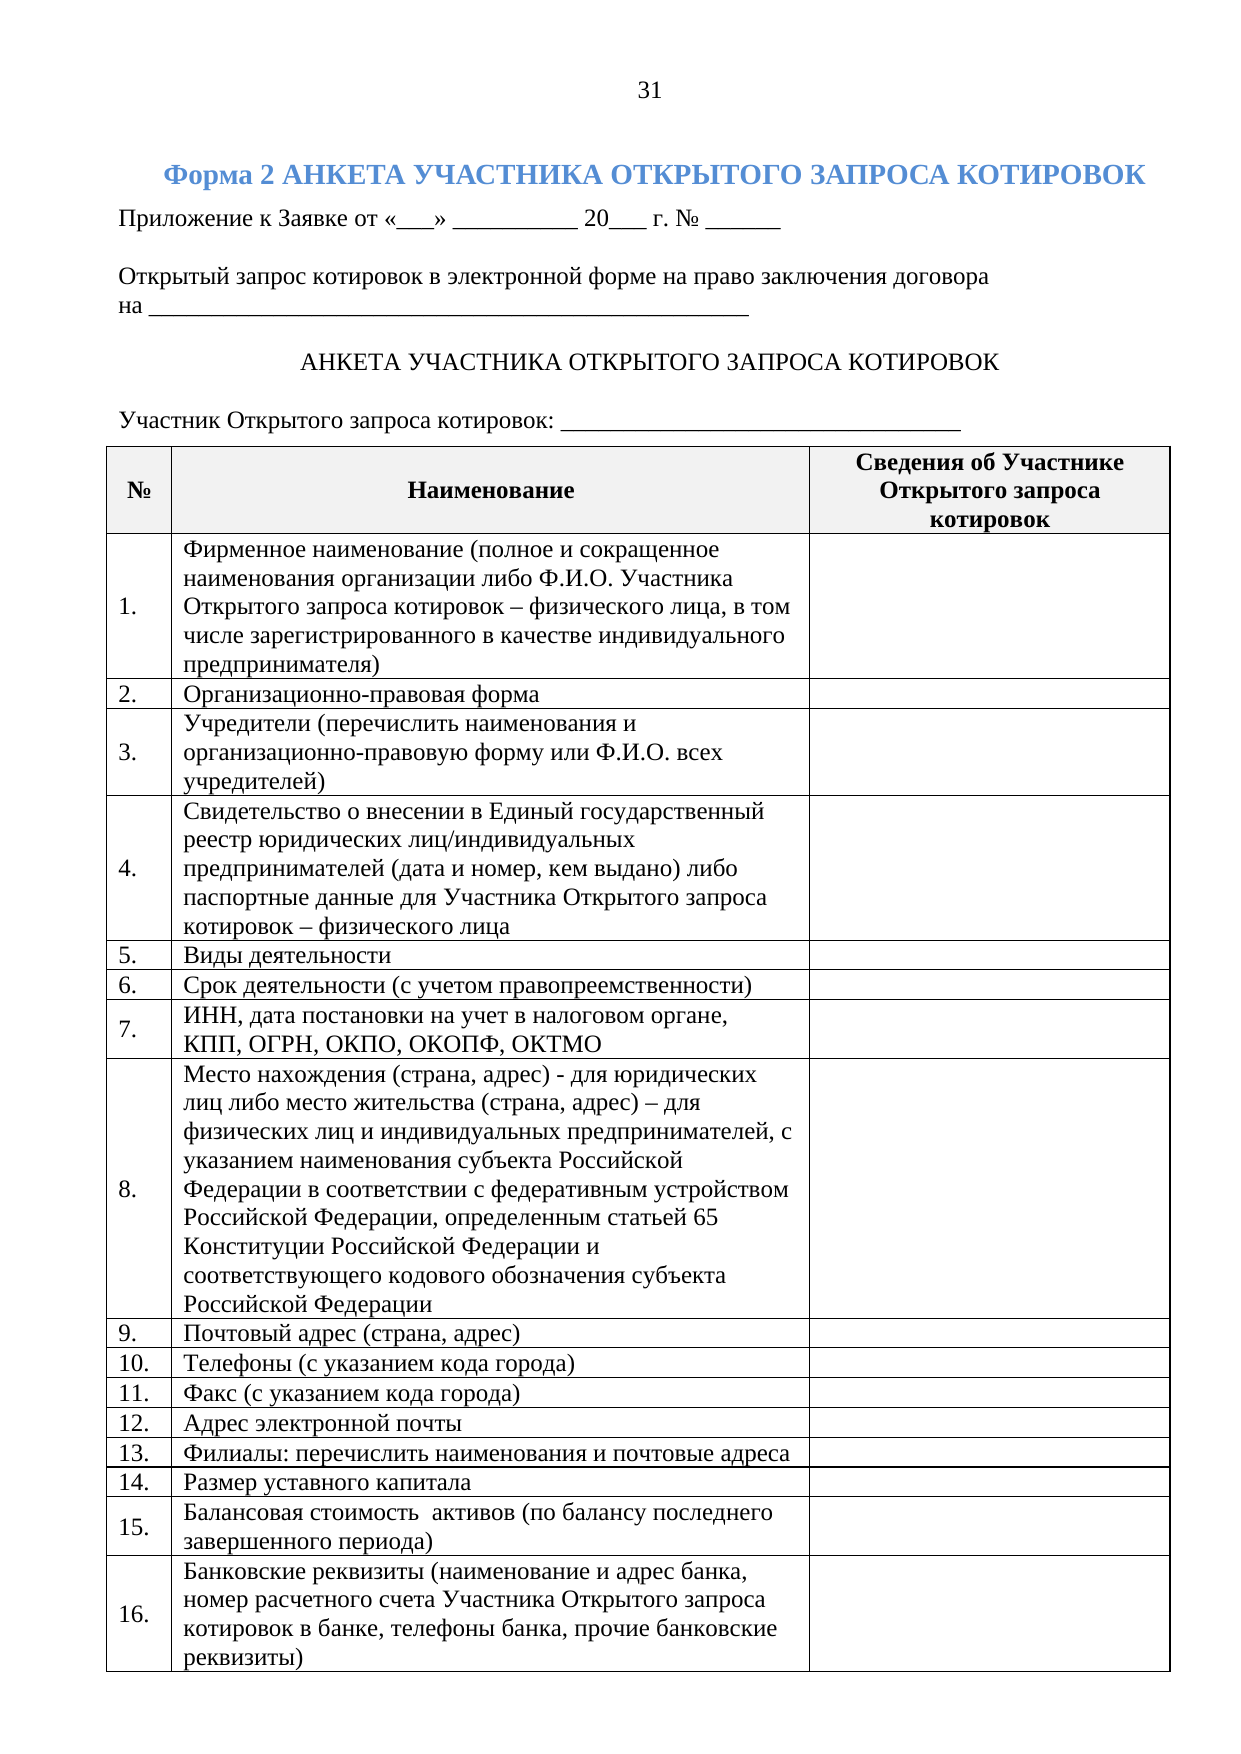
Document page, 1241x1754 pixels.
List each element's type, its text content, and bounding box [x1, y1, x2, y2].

table_cell [810, 941, 1169, 969]
table_cell [810, 1408, 1169, 1437]
table_cell 13. [107, 1438, 171, 1466]
text АНКЕТА УЧАСТНИКА ОТКРЫТОГО ЗАПРОСА КОТИРОВОК [118, 347, 1181, 376]
table_header Сведения об Участнике Открытого запроса котировок [810, 447, 1169, 533]
text Открытый запрос котировок в электронной форме на право заключения договора [118, 261, 1181, 290]
table_cell Учредители (перечислить наименования и организационно-правовую форму или Ф.И.О. всех учредителей) [172, 709, 809, 795]
table_cell [810, 1438, 1169, 1466]
table_cell [810, 534, 1169, 678]
table_cell Фирменное наименование (полное и сокращенное наименования организации либо Ф.И.О. Участника Открытого запроса котировок – физического лица, в том числе зарегистрированного в качестве индивидуального предпринимателя) [172, 534, 809, 678]
table_header Наименование [172, 447, 809, 533]
table_cell 15. [107, 1497, 171, 1555]
table_cell Срок деятельности (с учетом правопреемственности) [172, 970, 809, 999]
table_cell [810, 679, 1169, 707]
table_cell Свидетельство о внесении в Единый государственный реестр юридических лиц/индивидуальных предпринимателей (дата и номер, кем выдано) либо паспортные данные для Участника Открытого запроса котировок – физического лица [172, 796, 809, 939]
table_cell Почтовый адрес (страна, адрес) [172, 1319, 809, 1347]
table_cell 9. [107, 1319, 171, 1347]
table_cell 3. [107, 709, 171, 795]
table_cell 10. [107, 1348, 171, 1377]
table_cell 4. [107, 796, 171, 939]
table_cell 6. [107, 970, 171, 999]
table_cell ИНН, дата постановки на учет в налоговом органе, КПП, ОГРН, ОКПО, ОКОПФ, ОКТМО [172, 1000, 809, 1058]
table_cell 7. [107, 1000, 171, 1058]
table_cell [810, 1000, 1169, 1058]
table_cell 1. [107, 534, 171, 678]
table_cell [810, 1348, 1169, 1377]
text на ________________________________________________ [118, 290, 1181, 318]
table_cell 2. [107, 679, 171, 707]
table_cell 5. [107, 941, 171, 969]
table_cell [810, 1497, 1169, 1555]
table_cell Филиалы: перечислить наименования и почтовые адреса [172, 1438, 809, 1466]
table_cell [810, 1319, 1169, 1347]
table_cell [810, 1059, 1169, 1317]
table_cell Телефоны (с указанием кода города) [172, 1348, 809, 1377]
table_header № [107, 447, 171, 533]
table_cell Балансовая стоимость активов (по балансу последнего завершенного периода) [172, 1497, 809, 1555]
table_cell [810, 1468, 1169, 1496]
table_cell [810, 970, 1169, 999]
table_cell 16. [107, 1556, 171, 1671]
table_cell 8. [107, 1059, 171, 1317]
table_cell Адрес электронной почты [172, 1408, 809, 1437]
table_cell Место нахождения (страна, адрес) - для юридических лиц либо место жительства (страна, адрес) – для физических лиц и индивидуальных предпринимателей, с указанием наименования субъекта Российской Федерации в соответствии с федеративным устройством Российской Федерации, определенным статьей 65 Конституции Российской Федерации и соответствующего кодового обозначения субъекта Российской Федерации [172, 1059, 809, 1317]
text Форма 2 АНКЕТА УЧАСТНИКА ОТКРЫТОГО ЗАПРОСА КОТИРОВОК [163, 157, 1181, 191]
table_cell [810, 796, 1169, 939]
text Участник Открытого запроса котировок: ________________________________ [118, 405, 1181, 433]
table_cell Организационно-правовая форма [172, 679, 809, 707]
table_cell Размер уставного капитала [172, 1468, 809, 1496]
table_cell [810, 1556, 1169, 1671]
text Приложение к Заявке от «___» __________ 20___ г. № ______ [118, 203, 1181, 232]
table_cell [810, 709, 1169, 795]
table_cell 14. [107, 1468, 171, 1496]
table_cell 12. [107, 1408, 171, 1437]
table_cell Банковские реквизиты (наименование и адрес банка, номер расчетного счета Участника Открытого запроса котировок в банке, телефоны банка, прочие банковские реквизиты) [172, 1556, 809, 1671]
table_cell Факс (с указанием кода города) [172, 1378, 809, 1407]
table_cell 11. [107, 1378, 171, 1407]
table_cell [810, 1378, 1169, 1407]
table_cell Виды деятельности [172, 941, 809, 969]
